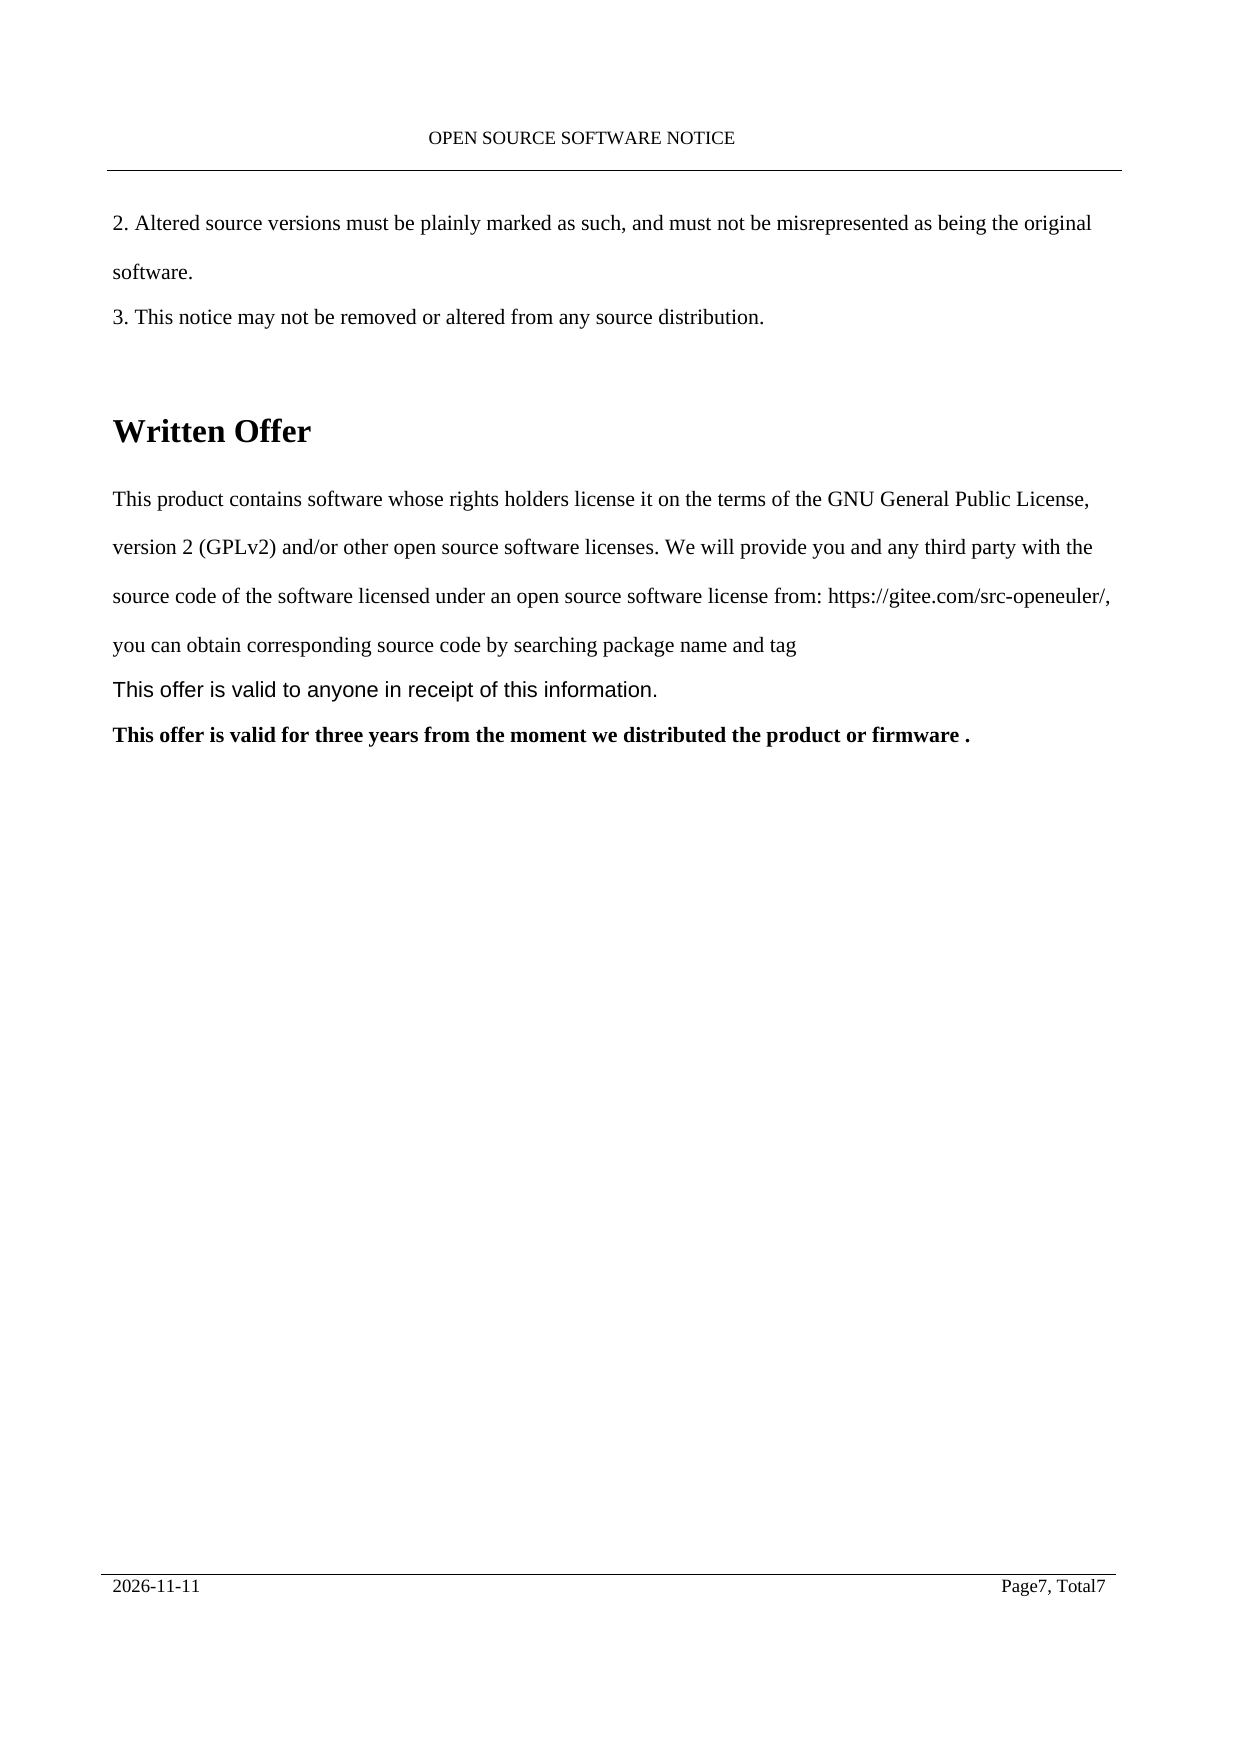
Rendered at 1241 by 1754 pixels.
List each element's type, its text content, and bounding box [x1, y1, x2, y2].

text This product contains software whose rights holders license it on the terms of the GNU General Public License, version 2 (GPLv2) and/or other open source software licenses. We will provide you and any third party with the source code of the software licensed under an open source software license from: https://gitee.com/src-openeuler/, you can obtain corresponding source code by searching package name and tag [112, 482, 1128, 661]
text 3. This notice may not be removed or altered from any source distribution. [112, 300, 1128, 381]
text This offer is valid for three years from the moment we distributed the product or firmware . [112, 718, 1128, 751]
text Written Offer [112, 398, 1128, 463]
text This offer is valid to anyone in receipt of this information. [112, 673, 1128, 706]
text 2. Altered source versions must be plainly marked as such, and must not be misrepresented as being the original software. [112, 206, 1128, 288]
